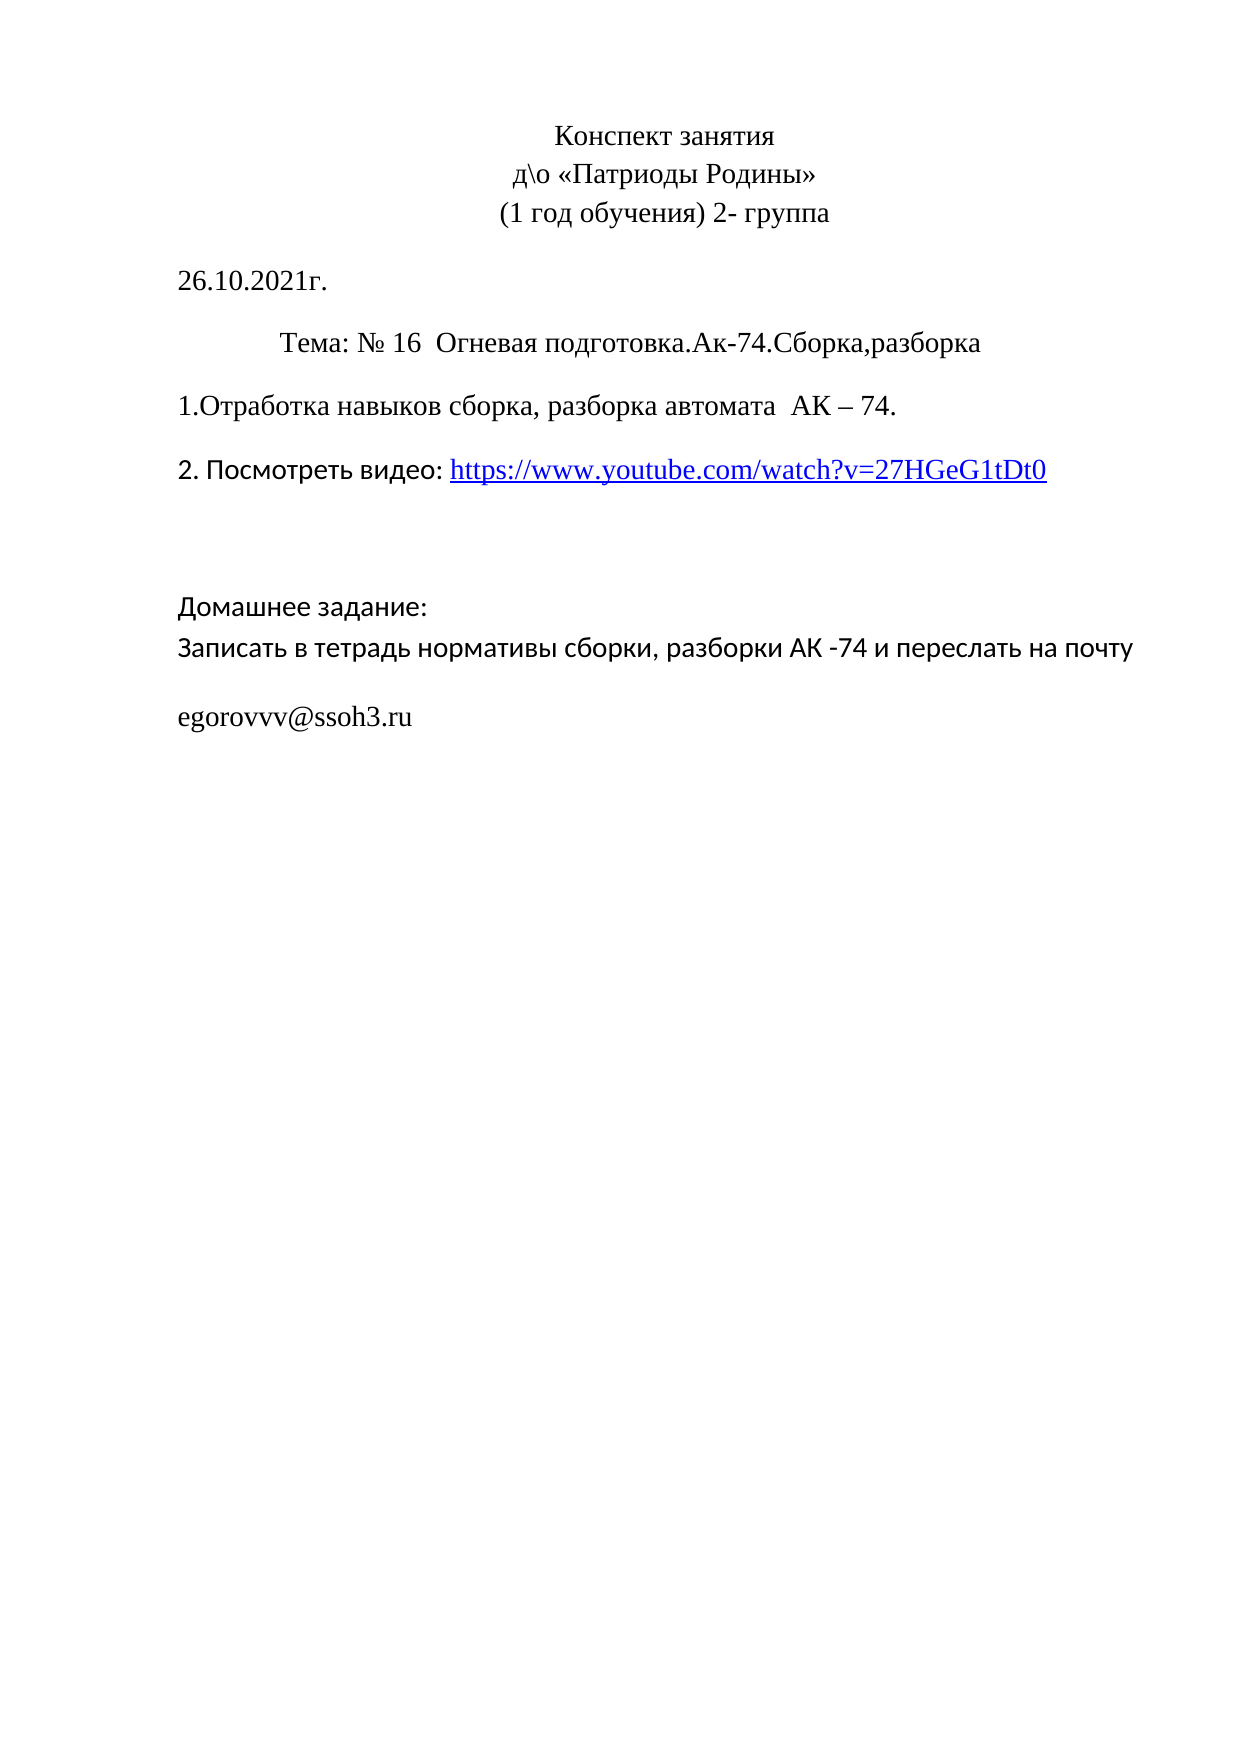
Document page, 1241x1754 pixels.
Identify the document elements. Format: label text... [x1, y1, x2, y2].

text Тема: № 16 Огневая подготовка.Ак-74.Сборка,разборка [177, 326, 1152, 359]
text 2. Посмотреть видео: https://www.youtube.com/watch?v=27HGeG1tDt0 [177, 451, 1152, 487]
text 1.Отработка навыков сборка, разборка автомата АК – 74. [177, 388, 1152, 422]
text egorovvv@ssoh3.ru [177, 699, 1152, 733]
text Конспект занятия [177, 118, 1152, 152]
text (1 год обучения) 2- группа [177, 195, 1152, 229]
text 26.10.2021г. [177, 263, 1152, 296]
text д\о «Патриоды Родины» [177, 157, 1152, 190]
text Записать в тетрадь нормативы сборки, разборки АК -74 и переслать на почту [177, 629, 1152, 665]
text Домашнее задание: [177, 588, 1152, 624]
